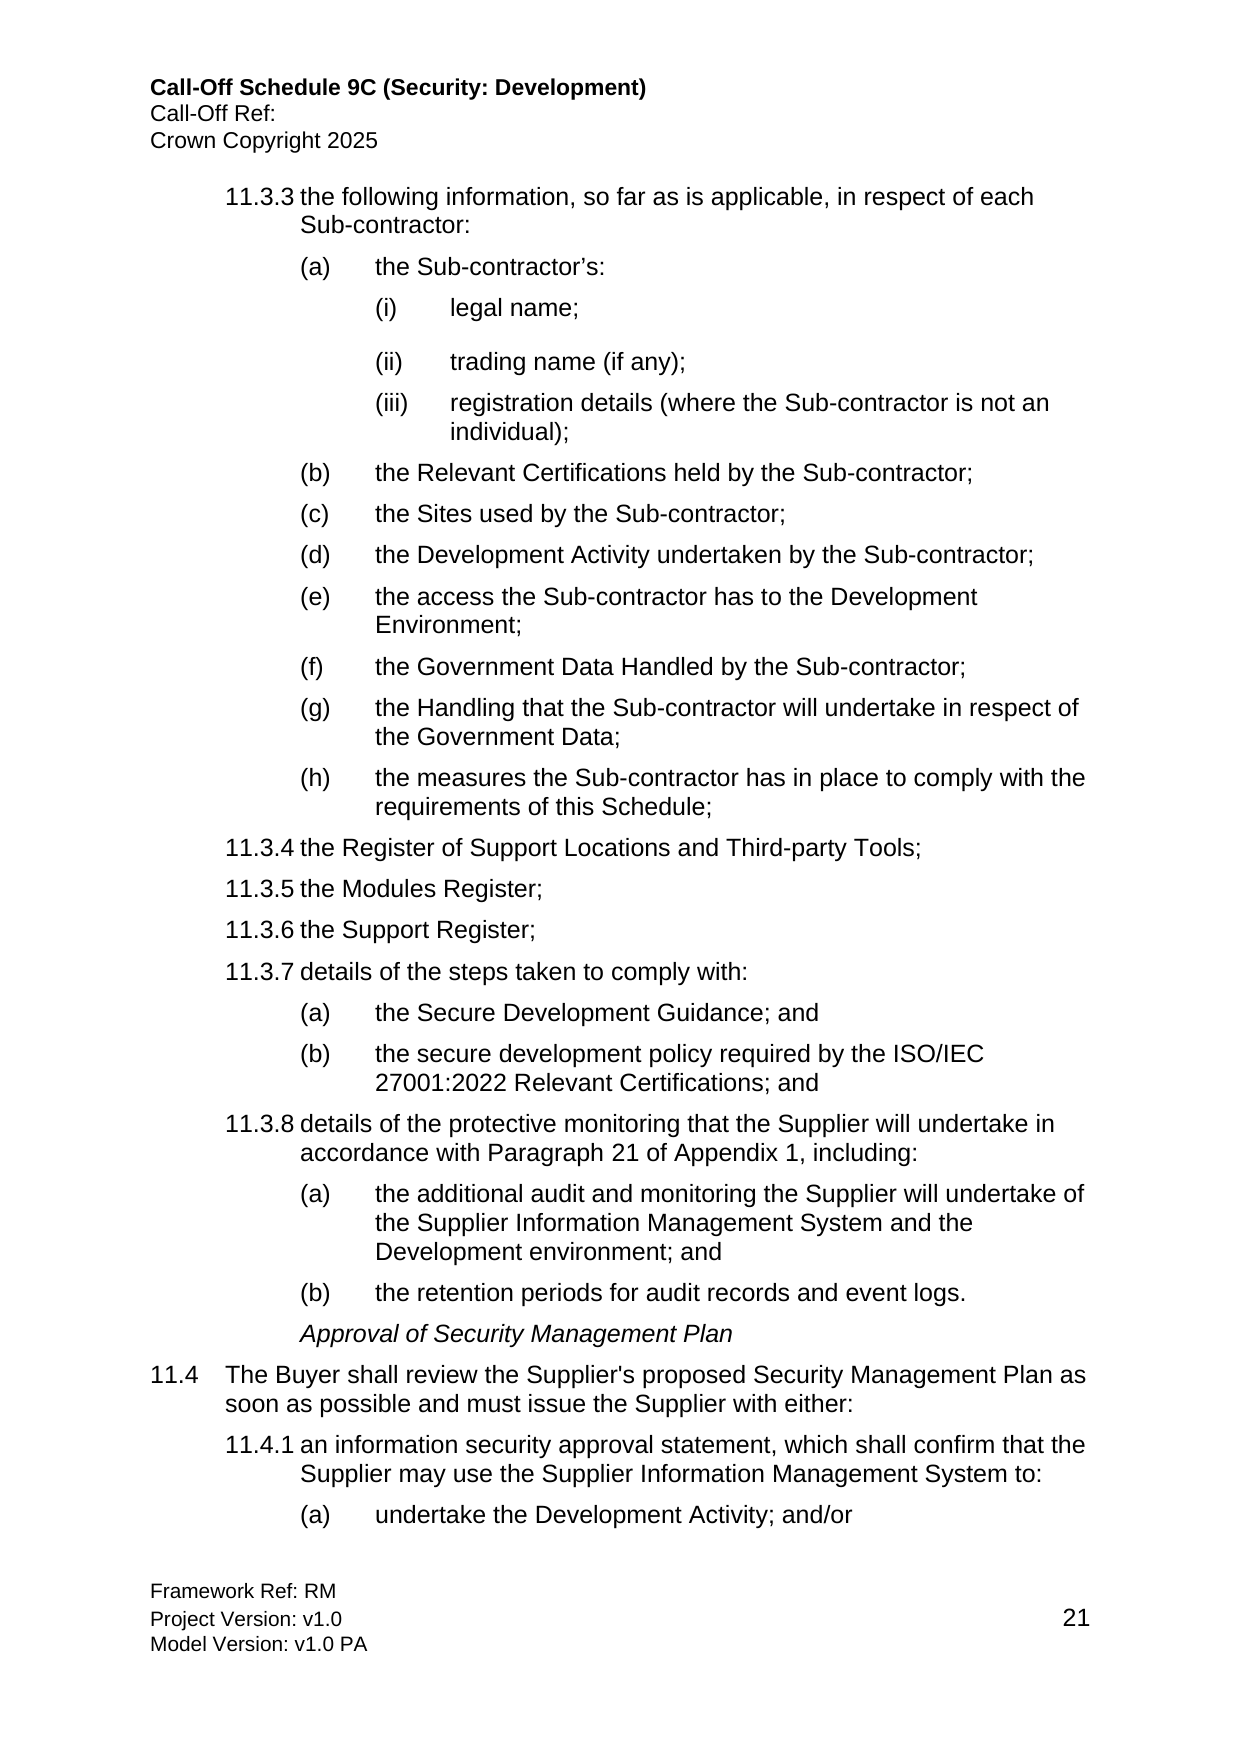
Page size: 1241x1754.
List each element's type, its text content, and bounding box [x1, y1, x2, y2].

subtitle the Government Data Handled by the Sub-contractor; [300, 652, 1090, 680]
subtitle the Sites used by the Sub-contractor; [300, 499, 1090, 528]
subtitle registration details (where the Sub-contractor is not an individual); [375, 388, 1090, 445]
subtitle the Support Register; [225, 915, 1090, 944]
subtitle the following information, so far as is applicable, in respect of each Sub-contractor: [225, 182, 1090, 239]
subtitle the Secure Development Guidance; and [300, 998, 1090, 1027]
subtitle the retention periods for audit records and event logs. [300, 1278, 1090, 1307]
subtitle the Modules Register; [225, 874, 1090, 903]
subtitle the secure development policy required by the ISO/IEC 27001:2022 Relevant Certifications; and [300, 1039, 1090, 1097]
subtitle details of the steps taken to comply with: [225, 957, 1090, 985]
subtitle the Register of Support Locations and Third-party Tools; [225, 833, 1090, 862]
subtitle undertake the Development Activity; and/or [300, 1500, 1090, 1529]
subtitle the Development Activity undertaken by the Sub-contractor; [300, 540, 1090, 569]
subtitle an information security approval statement, which shall confirm that the Supplier may use the Supplier Information Management System to: [225, 1430, 1090, 1488]
subtitle trading name (if any); [375, 347, 1090, 375]
subtitle the access the Sub-contractor has to the Development Environment; [300, 582, 1090, 639]
subtitle details of the protective monitoring that the Supplier will undertake in accordance with Paragraph 21 of Appendix 1, including: [225, 1109, 1090, 1167]
subtitle the Handling that the Sub-contractor will undertake in respect of the Government Data; [300, 693, 1090, 750]
subtitle legal name; [375, 293, 1090, 322]
subtitle the Relevant Certifications held by the Sub-contractor; [300, 458, 1090, 487]
subtitle the measures the Sub-contractor has in place to comply with the requirements of this Schedule; [300, 763, 1090, 820]
list Approval of Security Management Plan [225, 1319, 1090, 1348]
subtitle the additional audit and monitoring the Supplier will undertake of the Supplier Information Management System and the Development environment; and [300, 1179, 1090, 1265]
subtitle The Buyer shall review the Supplier's proposed Security Management Plan as soon as possible and must issue the Supplier with either: [150, 1360, 1090, 1418]
subtitle the Sub-contractor’s: [300, 252, 1090, 280]
